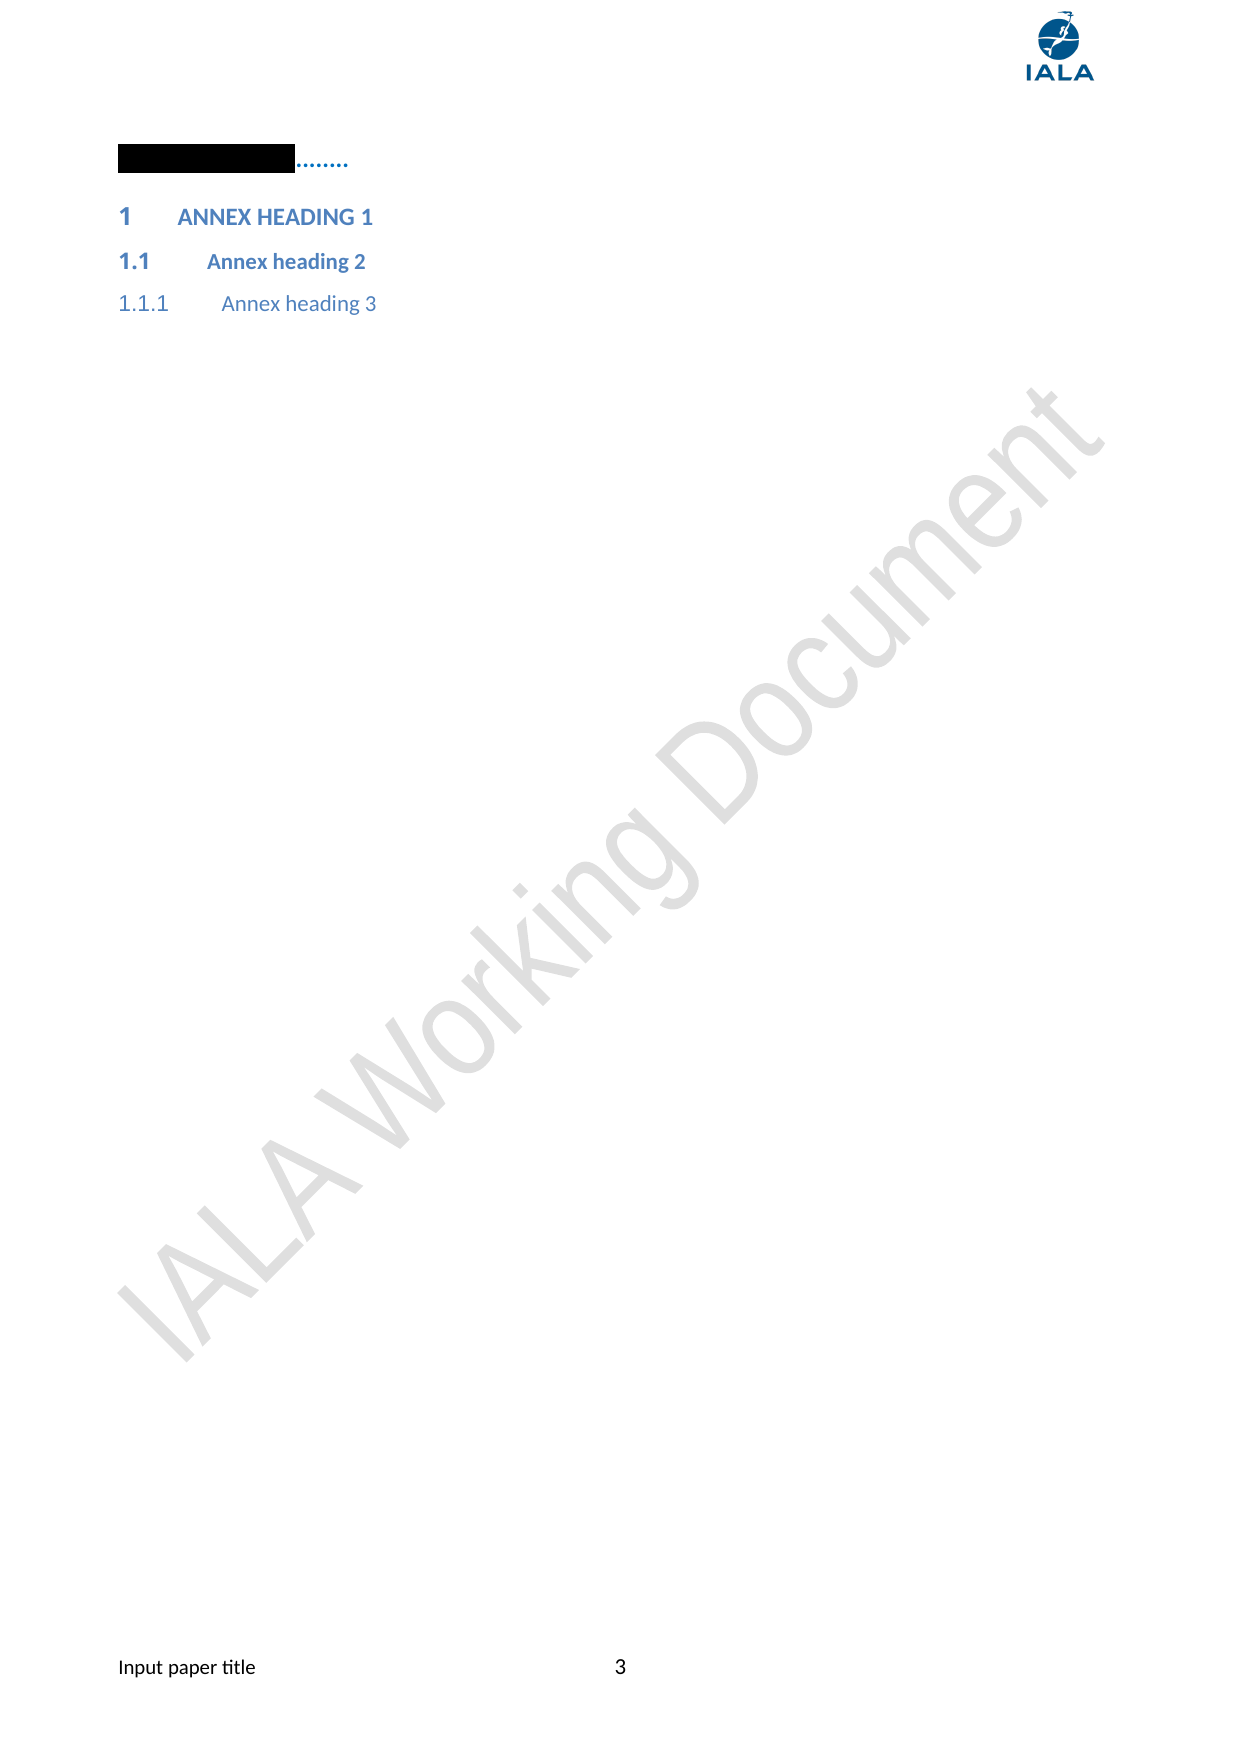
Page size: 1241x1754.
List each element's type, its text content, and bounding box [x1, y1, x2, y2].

subtitle Annex heading 2 [118, 245, 1122, 276]
subtitle Annex heading 3 [118, 289, 1122, 317]
subtitle Annex Heading 1 [118, 199, 1122, 233]
picture [1011, 3, 1106, 96]
text ........ [118, 143, 1122, 174]
